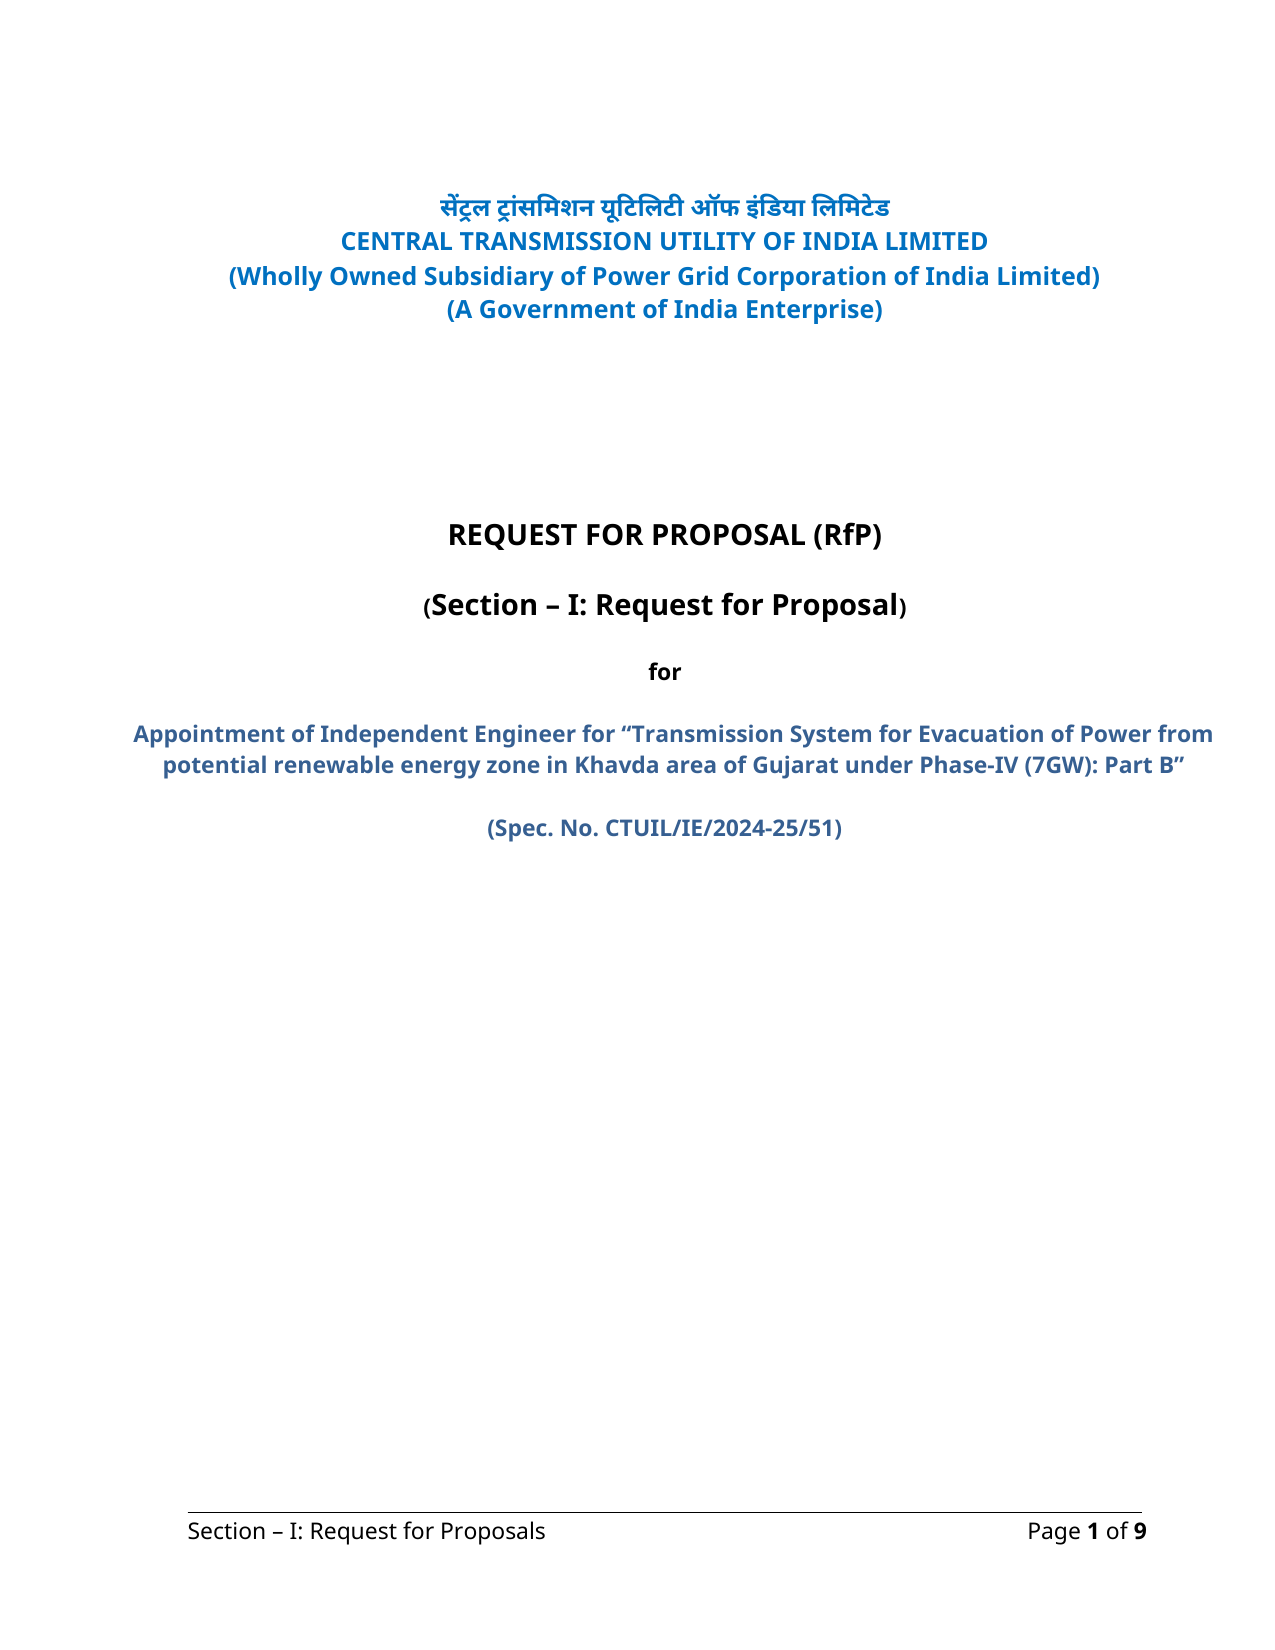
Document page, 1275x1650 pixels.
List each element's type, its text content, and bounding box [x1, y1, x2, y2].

text REQUEST FOR PROPOSAL (RfP) [187, 514, 1142, 553]
text (Spec. No. CTUIL/IE/2024-25/51) [187, 812, 1142, 843]
text Appointment of Independent Engineer for “Transmission System for Evacuation of Power from potential renewable energy zone in Khavda area of Gujarat under Phase-IV (7GW): Part B” [128, 718, 1219, 781]
text सेंट्रल ट्रांसमिशन यूटिलिटी ऑफ इंडिया लिमिटेड [187, 174, 1142, 224]
text for [187, 656, 1142, 687]
text (Wholly Owned Subsidiary of Power Grid Corporation of India Limited) [187, 258, 1142, 292]
text CENTRAL TRANSMISSION UTILITY OF INDIA LIMITED [187, 224, 1142, 258]
text (A Government of India Enterprise) [187, 292, 1142, 326]
text (Section – I: Request for Proposal) [187, 585, 1142, 624]
